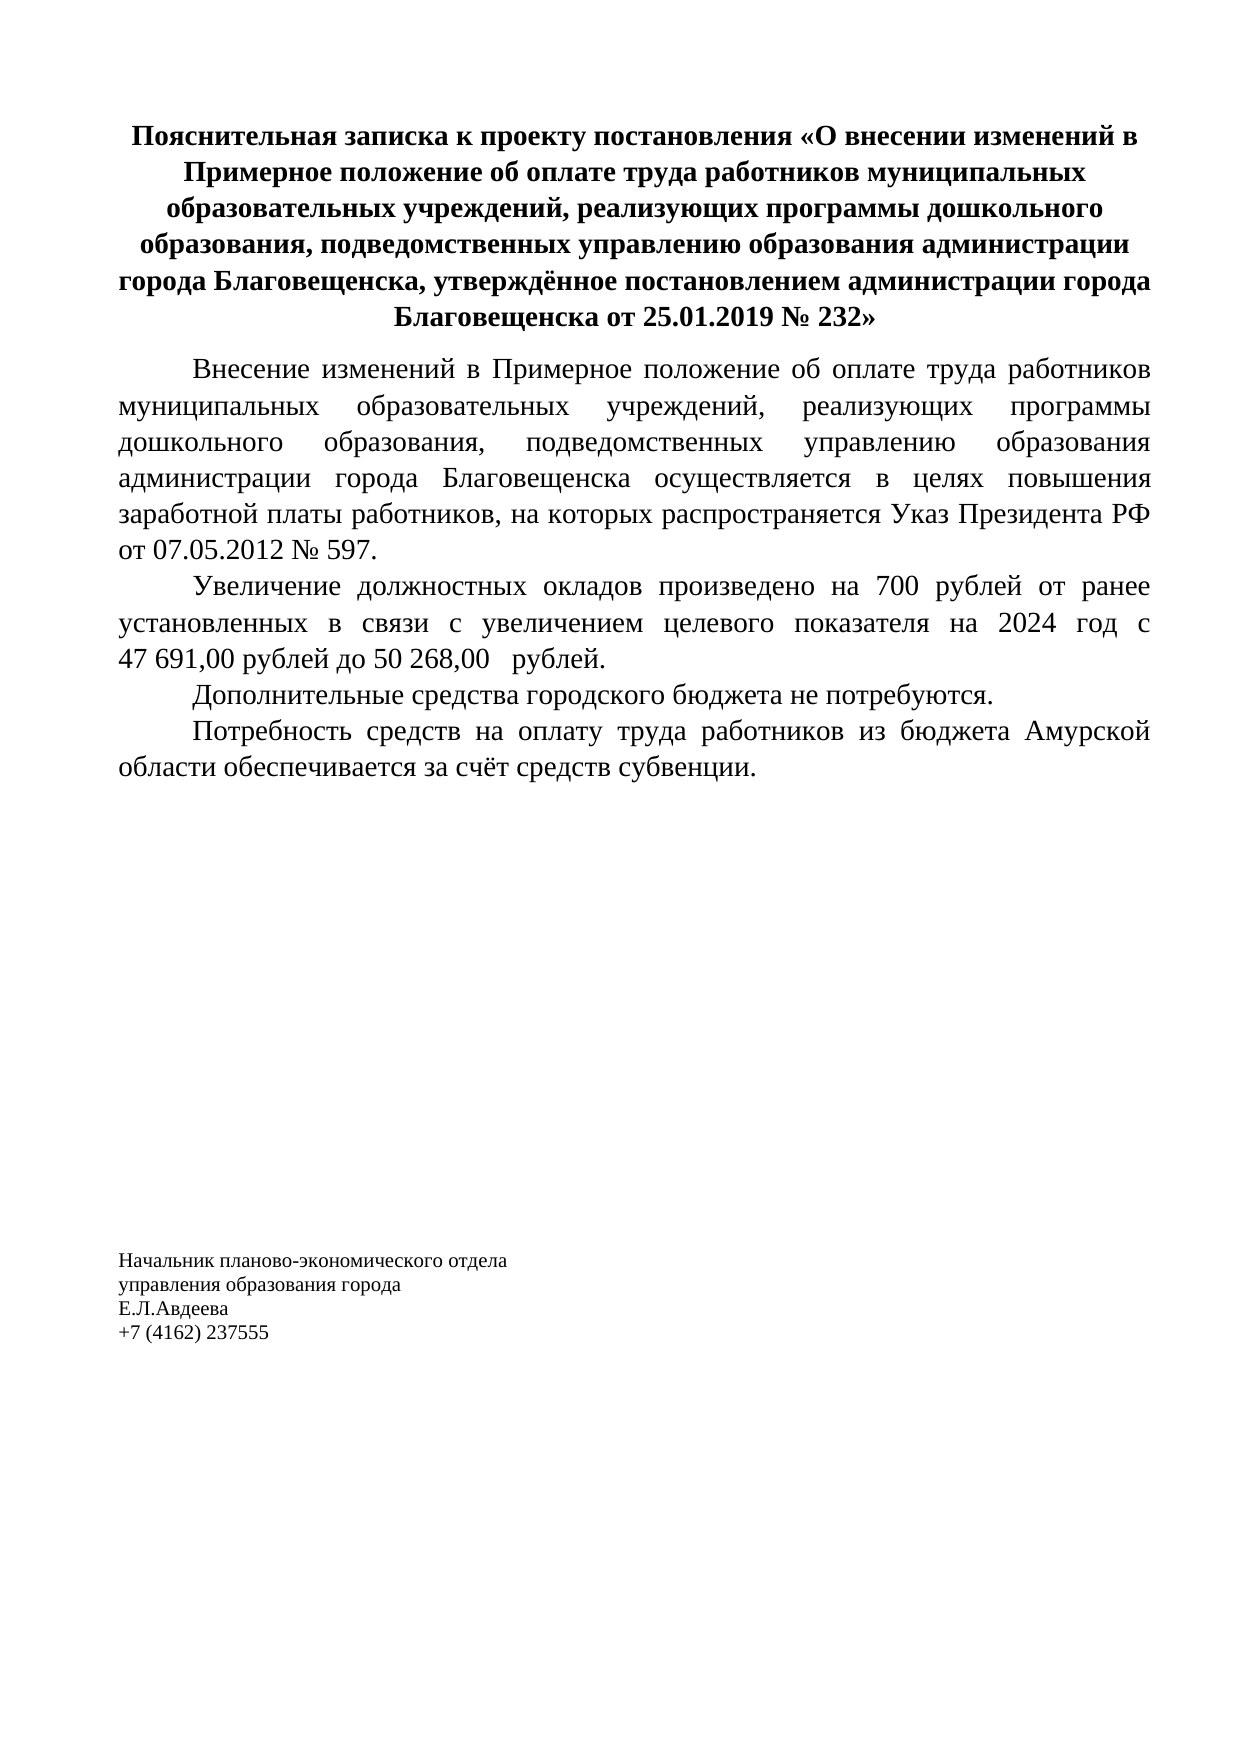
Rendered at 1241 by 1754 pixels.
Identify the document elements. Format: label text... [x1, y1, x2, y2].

text Увеличение должностных окладов произведено на 700 рублей от ранее установленных в связи с увеличением целевого показателя на 2024 год с 47 691,00 рублей до 50 268,00 рублей. [118, 568, 1152, 674]
text Внесение изменений в Примерное положение об оплате труда работников муниципальных образовательных учреждений, реализующих программы дошкольного образования, подведомственных управлению образования администрации города Благовещенска осуществляется в целях повышения заработной платы работников, на которых распространяется Указ Президента РФ от 07.05.2012 № 597. [118, 352, 1152, 566]
text Е.Л.Авдеева [118, 1296, 1152, 1320]
text Дополнительные средства городского бюджета не потребуются. [118, 677, 1152, 711]
text Начальник планово-экономического отдела [118, 1248, 1152, 1272]
text управления образования города [118, 1272, 1152, 1296]
text +7 (4162) 237555 [118, 1320, 1152, 1344]
text Пояснительная записка к проекту постановления «О внесении изменений в Примерное положение об оплате труда работников муниципальных образовательных учреждений, реализующих программы дошкольного образования, подведомственных управлению образования администрации города Благовещенска, утверждённое постановлением администрации города Благовещенска от 25.01.2019 № 232» [118, 118, 1152, 332]
text Потребность средств на оплату труда работников из бюджета Амурской области обеспечивается за счёт средств субвенции. [118, 713, 1152, 783]
